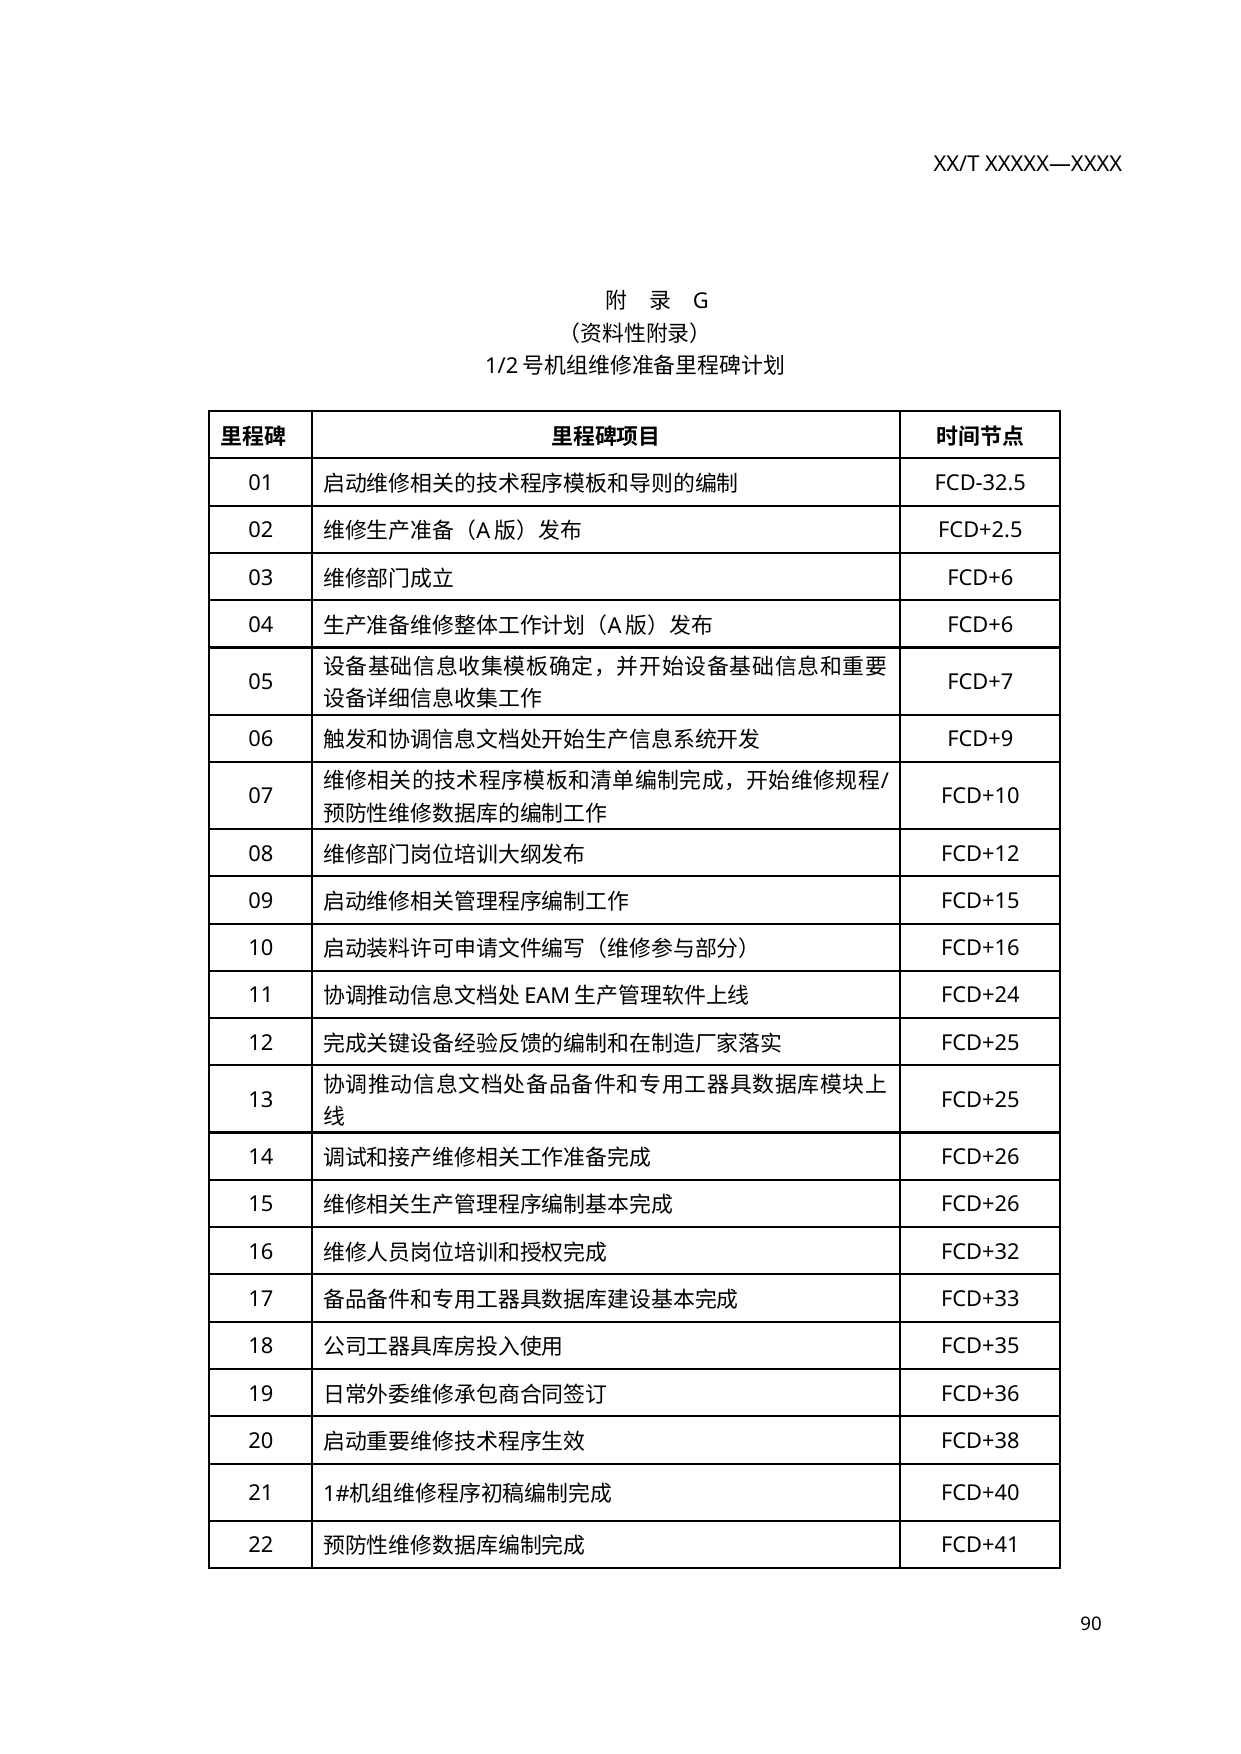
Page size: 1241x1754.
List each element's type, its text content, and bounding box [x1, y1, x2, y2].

table_cell 启动维修相关管理程序编制工作 [313, 877, 899, 922]
table_cell FCD+26 [901, 1134, 1059, 1179]
table_cell 05 [210, 649, 311, 713]
table_header 时间节点 [901, 412, 1059, 457]
table_cell 启动重要维修技术程序生效 [313, 1417, 899, 1462]
table_cell FCD+41 [901, 1522, 1059, 1567]
table_cell 08 [210, 830, 311, 875]
table_cell 11 [210, 972, 311, 1017]
table_cell FCD+35 [901, 1323, 1059, 1368]
table_cell 14 [210, 1134, 311, 1179]
table_cell 维修生产准备（A版）发布 [313, 507, 899, 552]
table_cell 01 [210, 459, 311, 504]
table_cell FCD+26 [901, 1181, 1059, 1226]
table_cell 协调推动信息文档处备品备件和专用工器具数据库模块上线 [313, 1066, 899, 1131]
table_cell FCD+10 [901, 763, 1059, 828]
table_cell 1#机组维修程序初稿编制完成 [313, 1465, 899, 1519]
table_cell 04 [210, 601, 311, 646]
table_cell 13 [210, 1066, 311, 1131]
table_cell 启动维修相关的技术程序模板和导则的编制 [313, 459, 899, 504]
table_cell FCD+25 [901, 1019, 1059, 1064]
table_cell 19 [210, 1370, 311, 1415]
table_cell 维修部门成立 [313, 554, 899, 599]
table_cell FCD+16 [901, 925, 1059, 970]
table_cell 完成关键设备经验反馈的编制和在制造厂家落实 [313, 1019, 899, 1064]
table_header 里程碑 [210, 412, 311, 457]
table_cell FCD+6 [901, 554, 1059, 599]
table_cell FCD+32 [901, 1228, 1059, 1273]
table_cell FCD+38 [901, 1417, 1059, 1462]
table_cell 17 [210, 1275, 311, 1321]
table_cell 02 [210, 507, 311, 552]
table_cell 21 [210, 1465, 311, 1519]
table_cell 协调推动信息文档处EAM生产管理软件上线 [313, 972, 899, 1017]
table_cell FCD-32.5 [901, 459, 1059, 504]
table_cell 10 [210, 925, 311, 970]
table_cell FCD+9 [901, 716, 1059, 761]
table_cell 设备基础信息收集模板确定，并开始设备基础信息和重要设备详细信息收集工作 [313, 649, 899, 713]
table_cell FCD+2.5 [901, 507, 1059, 552]
table_cell 12 [210, 1019, 311, 1064]
table_cell FCD+36 [901, 1370, 1059, 1415]
table_cell 16 [210, 1228, 311, 1273]
table_cell 备品备件和专用工器具数据库建设基本完成 [313, 1275, 899, 1321]
table_cell 09 [210, 877, 311, 922]
table_cell 22 [210, 1522, 311, 1567]
table_cell 预防性维修数据库编制完成 [313, 1522, 899, 1567]
table_cell 20 [210, 1417, 311, 1462]
table_cell FCD+15 [901, 877, 1059, 922]
table_cell 维修人员岗位培训和授权完成 [313, 1228, 899, 1273]
table_cell FCD+12 [901, 830, 1059, 875]
table_cell 03 [210, 554, 311, 599]
table_cell 维修部门岗位培训大纲发布 [313, 830, 899, 875]
table_cell FCD+40 [901, 1465, 1059, 1519]
table_cell 启动装料许可申请文件编写（维修参与部分） [313, 925, 899, 970]
table_cell 生产准备维修整体工作计划（A版）发布 [313, 601, 899, 646]
table_header 里程碑项目 [313, 412, 899, 457]
text （资料性附录） 1/2号机组维修准备里程碑计划 [148, 283, 1122, 381]
table_cell 公司工器具库房投入使用 [313, 1323, 899, 1368]
table_cell 15 [210, 1181, 311, 1226]
table_cell 维修相关生产管理程序编制基本完成 [313, 1181, 899, 1226]
table_cell 日常外委维修承包商合同签订 [313, 1370, 899, 1415]
table_cell 调试和接产维修相关工作准备完成 [313, 1134, 899, 1179]
table_cell 07 [210, 763, 311, 828]
table_cell FCD+7 [901, 649, 1059, 713]
table_cell FCD+33 [901, 1275, 1059, 1321]
table_cell FCD+25 [901, 1066, 1059, 1131]
table_cell 06 [210, 716, 311, 761]
table_cell 维修相关的技术程序模板和清单编制完成，开始维修规程/预防性维修数据库的编制工作 [313, 763, 899, 828]
table_cell 触发和协调信息文档处开始生产信息系统开发 [313, 716, 899, 761]
table_cell FCD+6 [901, 601, 1059, 646]
table_cell 18 [210, 1323, 311, 1368]
table_cell FCD+24 [901, 972, 1059, 1017]
